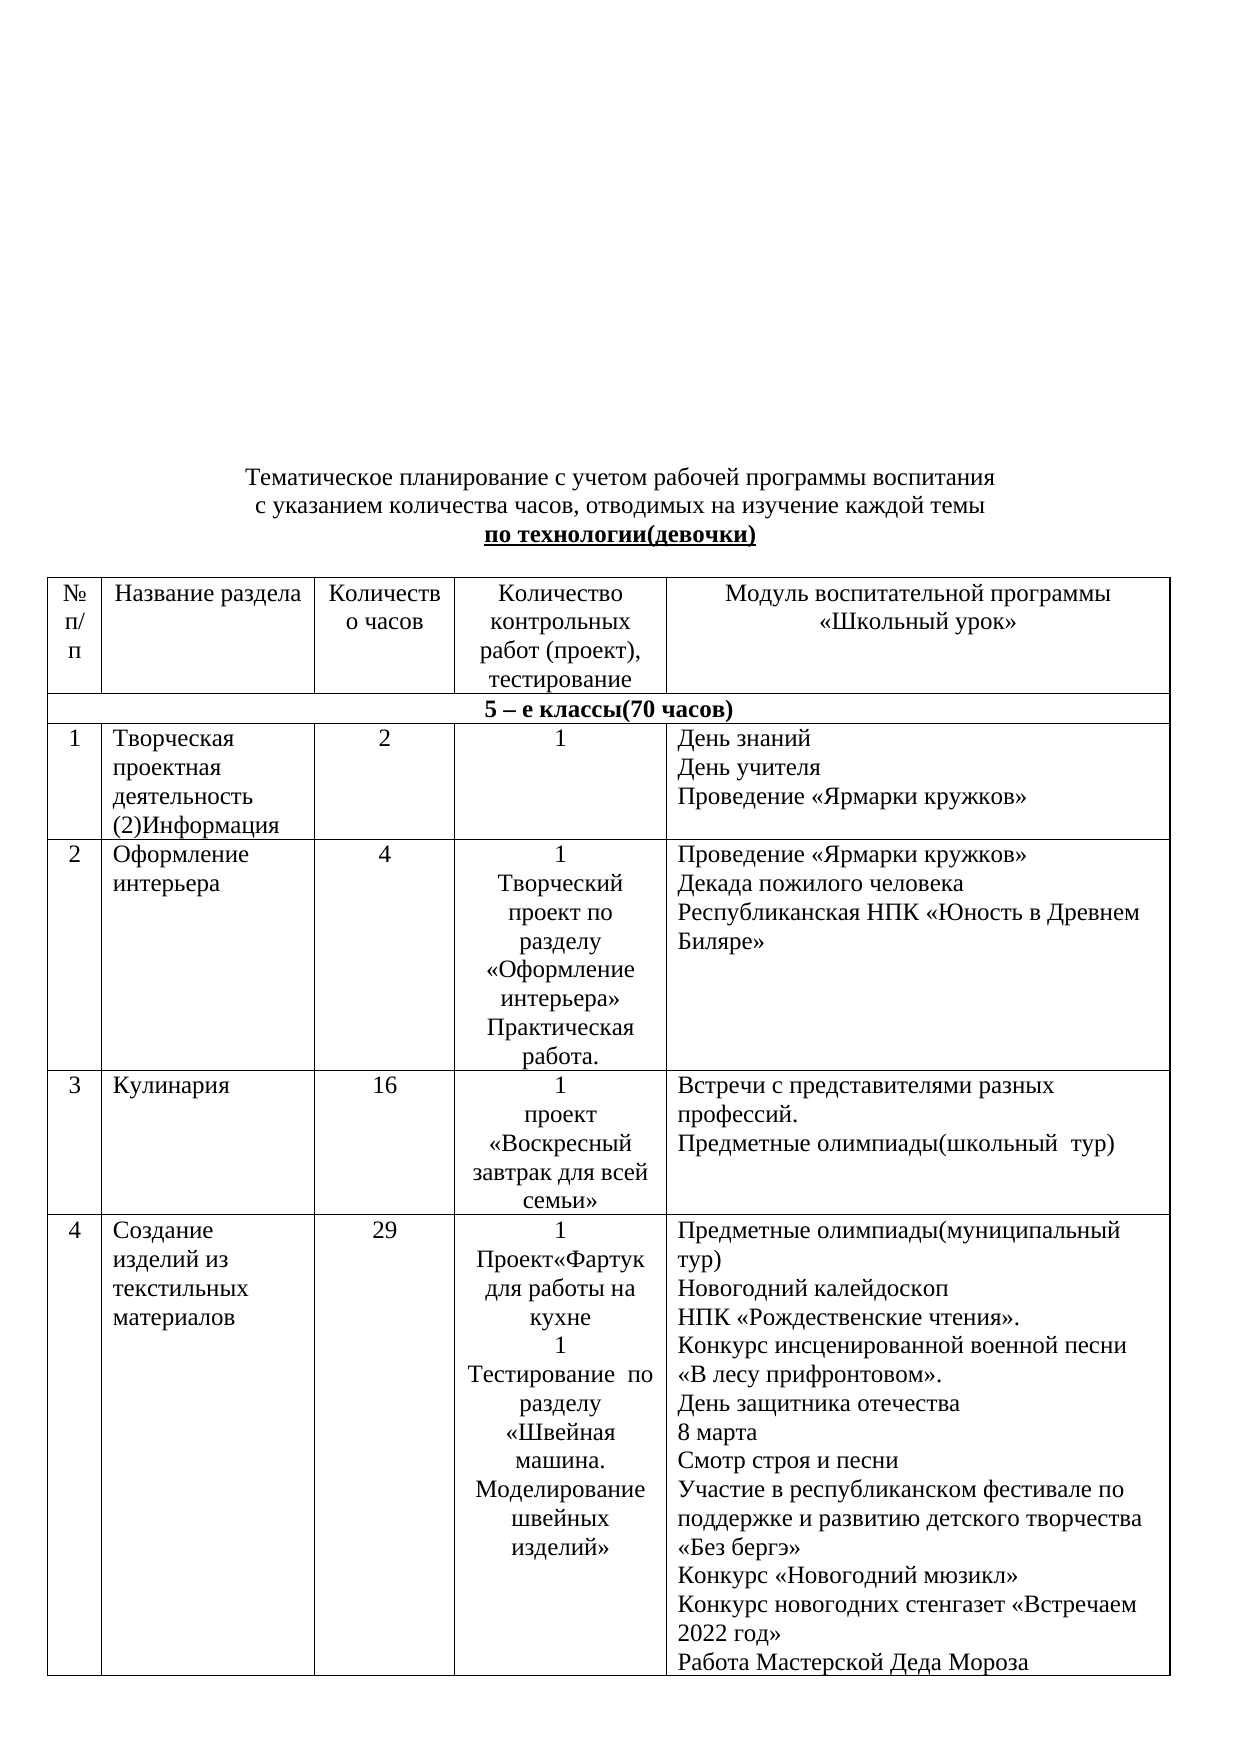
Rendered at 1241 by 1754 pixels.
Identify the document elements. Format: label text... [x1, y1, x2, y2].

table_cell 4 [48, 1215, 101, 1675]
table_cell Кулинария [102, 1071, 314, 1214]
table_cell 1 Проект«Фартук для работы на кухне 1 Тестирование по разделу «Швейная машина. Моделирование швейных изделий» [455, 1215, 666, 1675]
table_cell 16 [315, 1071, 454, 1214]
table_cell 29 [315, 1215, 454, 1675]
table_cell 1 [48, 724, 101, 838]
table_cell Создание изделий из текстильных материалов [102, 1215, 314, 1675]
table_cell 1 проект «Воскресный завтрак для всей семьи» [455, 1071, 666, 1214]
table_header Название раздела [102, 578, 314, 693]
table_cell День знаний День учителя Проведение «Ярмарки кружков» [667, 724, 1169, 838]
table_cell 1 Творческий проект по разделу «Оформление интерьера» Практическая работа. [455, 840, 666, 1069]
table_cell 5 – е классы(70 часов) [48, 694, 1169, 722]
text по технологии(девочки) [59, 519, 1181, 548]
table_cell Встречи с представителями разных профессий. Предметные олимпиады(школьный тур) [667, 1071, 1169, 1214]
table_header Количество контрольных работ (проект), тестирование [455, 578, 666, 693]
table_cell Предметные олимпиады(муниципальный тур) Новогодний калейдоскоп НПК «Рождественские чтения». Конкурс инсценированной военной песни «В лесу прифронтовом». День защитника отечества 8 марта Смотр строя и песни Участие в республиканском фестивале по поддержке и развитию детского творчества «Без бергэ» Конкурс «Новогодний мюзикл» Конкурс новогодних стенгазет «Встречаем 2022 год» Работа Мастерской Деда Мороза [667, 1215, 1169, 1675]
table_cell 4 [315, 840, 454, 1069]
table_cell Оформление интерьера [102, 840, 314, 1069]
table_cell 2 [48, 840, 101, 1069]
table_cell Проведение «Ярмарки кружков» Декада пожилого человека Республиканская НПК «Юность в Древнем Биляре» [667, 840, 1169, 1069]
text Тематическое планирование с учетом рабочей программы воспитания [59, 462, 1181, 490]
text с указанием количества часов, отводимых на изучение каждой темы [59, 490, 1181, 519]
table_header Модуль воспитательной программы «Школьный урок» [667, 578, 1169, 693]
table_cell 3 [48, 1071, 101, 1214]
table_cell Творческая проектная деятельность (2)Информация [102, 724, 314, 838]
table_cell 2 [315, 724, 454, 838]
table_cell 1 [455, 724, 666, 838]
table_header № п/п [48, 578, 101, 693]
table_header Количество часов [315, 578, 454, 693]
